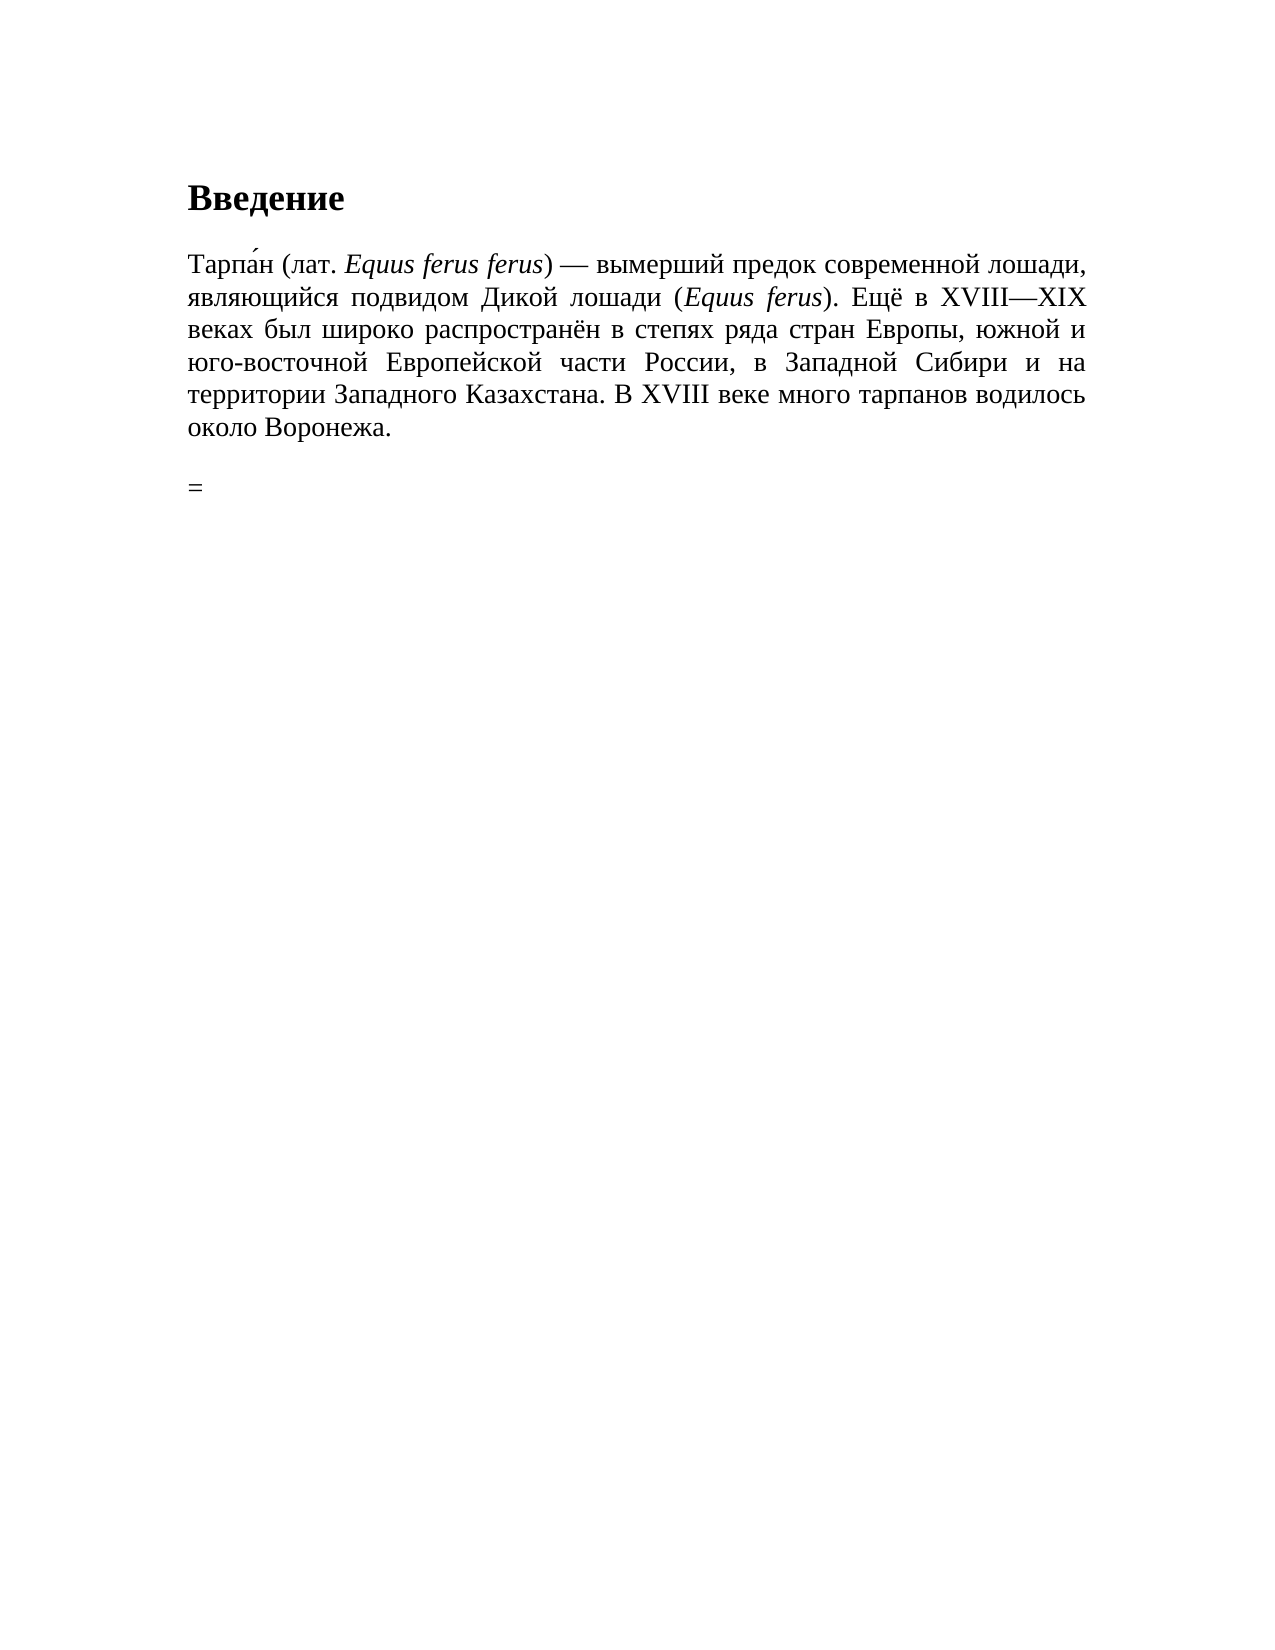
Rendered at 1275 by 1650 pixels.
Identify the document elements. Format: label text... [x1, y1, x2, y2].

text = [187, 471, 1087, 504]
text Тарпа́н (лат. Equus ferus ferus) — вымерший предок современной лошади, являющийся подвидом Дикой лошади (Equus ferus). Ещё в XVIII—XIX веках был широко распространён в степях ряда стран Европы, южной и юго-восточной Европейской части России, в Западной Сибири и на территории Западного Казахстана. В XVIII веке много тарпанов водилось около Воронежа. [187, 248, 1087, 442]
list Введение [187, 175, 1087, 218]
